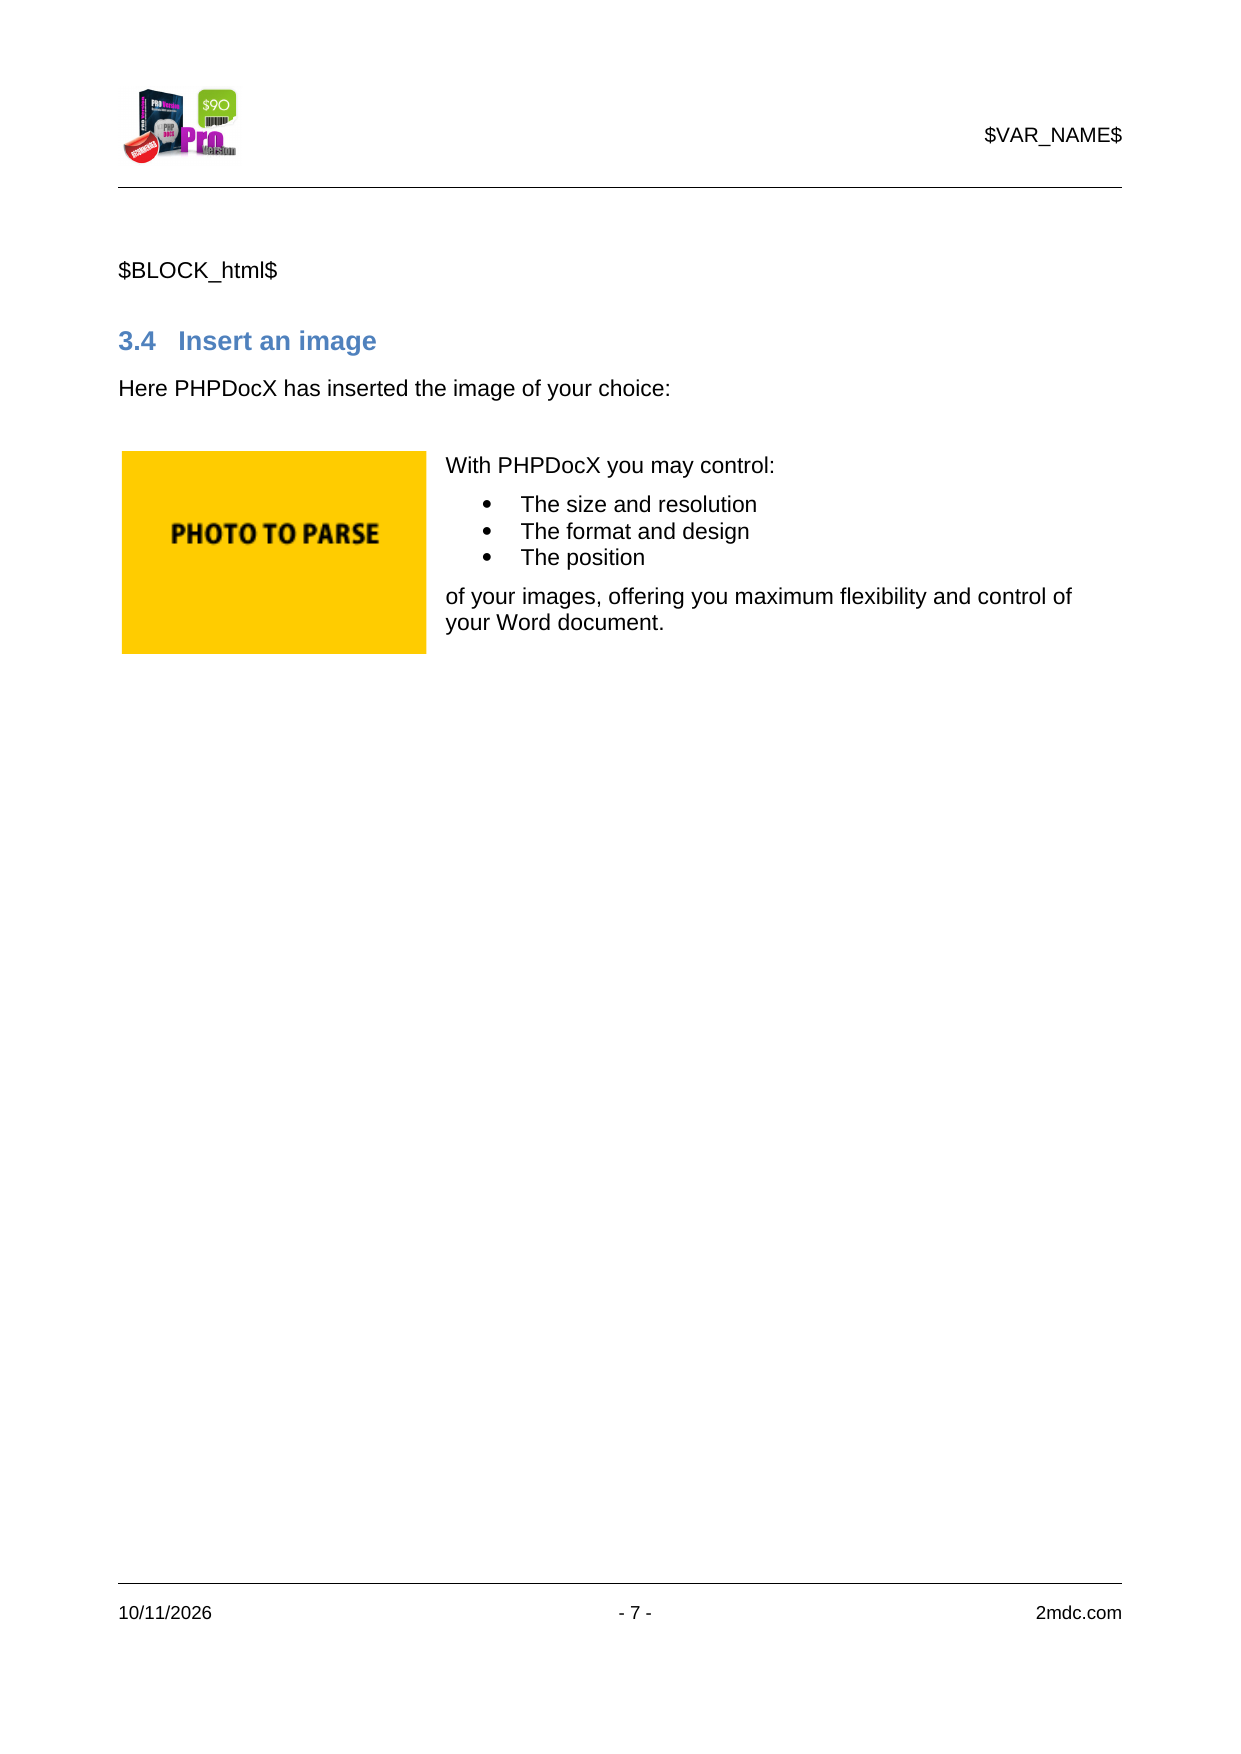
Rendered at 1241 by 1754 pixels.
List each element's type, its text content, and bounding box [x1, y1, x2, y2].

picture [118, 86, 243, 166]
list The position [427, 544, 1122, 570]
text of your images, offering you maximum flexibility and control of your Word document. [427, 583, 1122, 636]
text $BLOCK_html$ [118, 257, 1122, 283]
subtitle Insert an image [118, 325, 1122, 356]
picture [121, 451, 427, 654]
list The format and design [427, 518, 1122, 544]
text With PHPDocX you may control: [427, 452, 1122, 479]
list The size and resolution [427, 491, 1122, 518]
text Here PHPDocX has inserted the image of your choice: [118, 375, 1122, 401]
